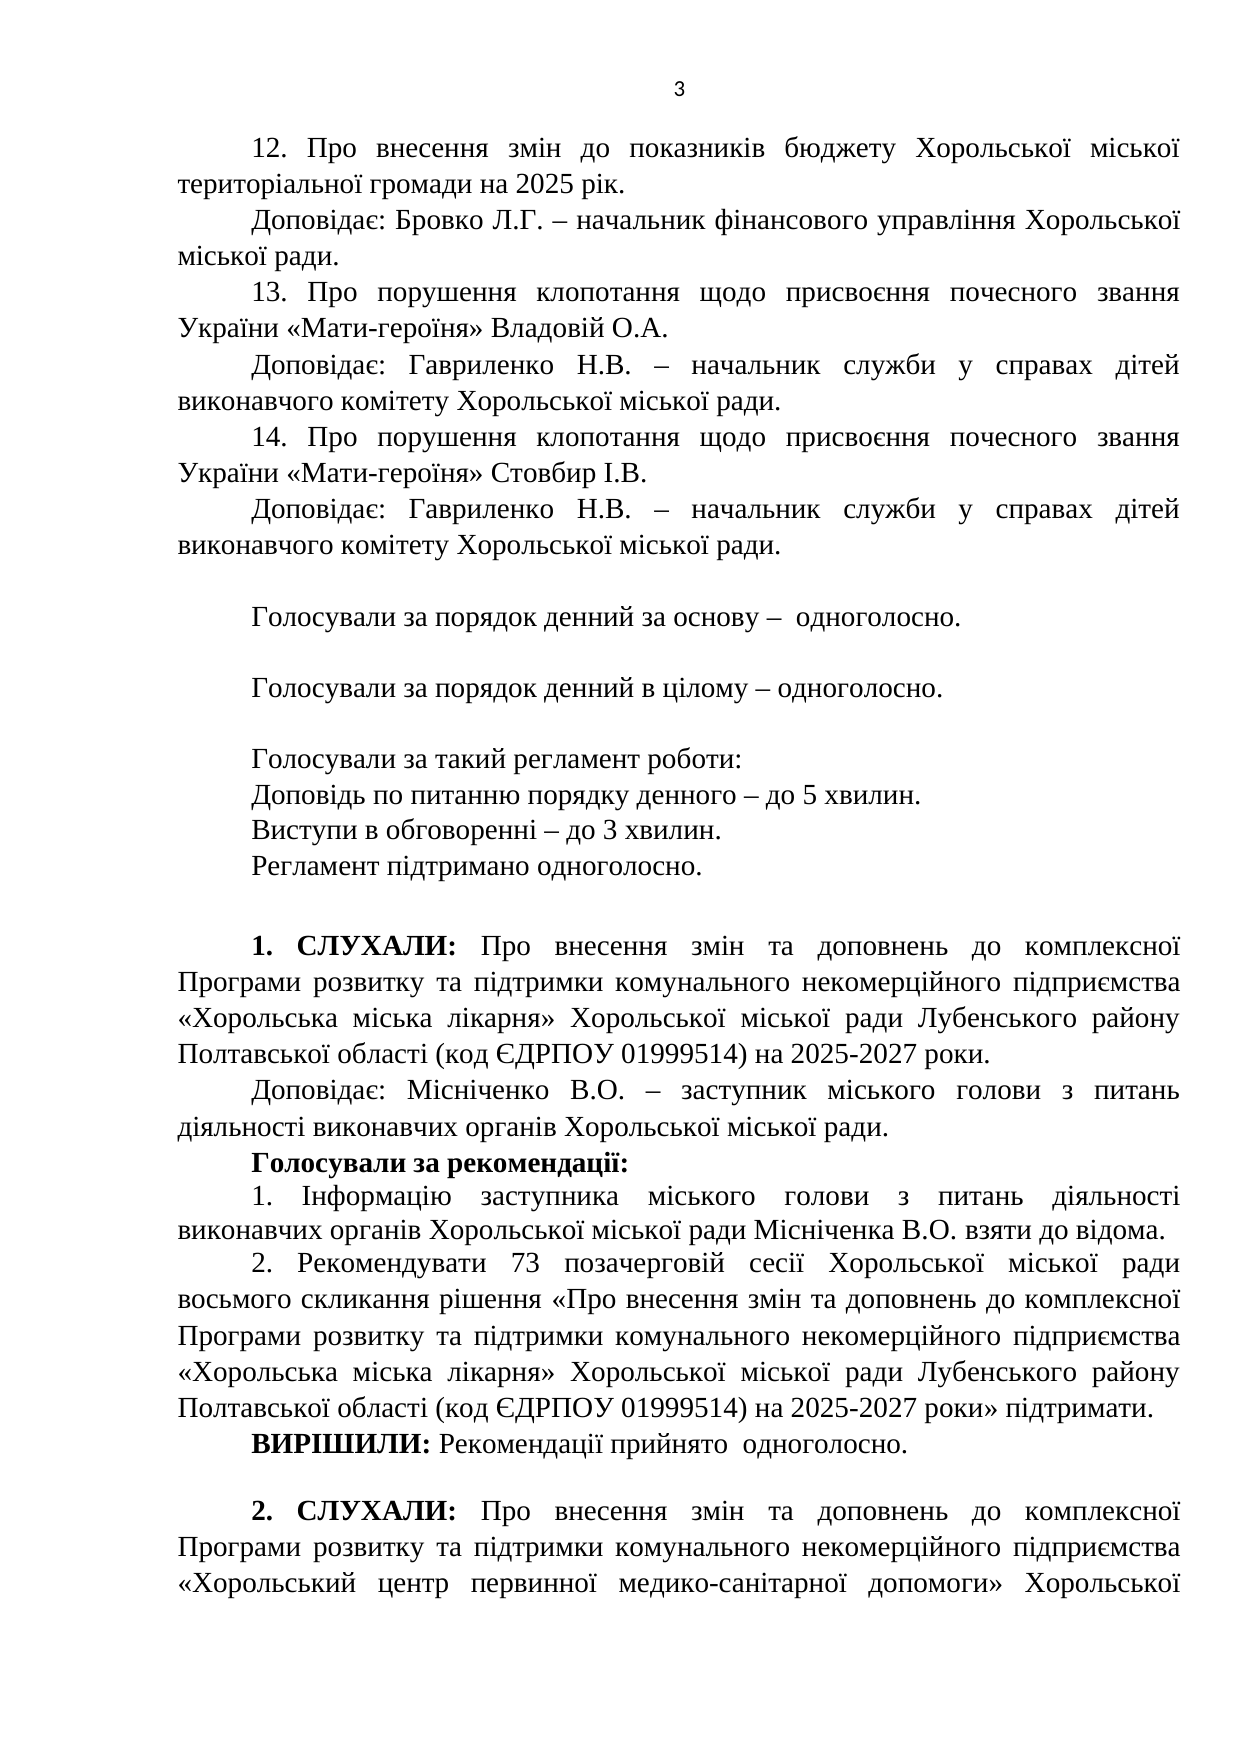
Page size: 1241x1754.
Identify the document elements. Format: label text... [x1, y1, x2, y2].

text 12. Про внесення змін до показників бюджету Хорольської міської територіальної громади на 2025 рік. [177, 130, 1181, 199]
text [177, 1493, 1181, 1599]
text 13. Про порушення клопотання щодо присвоєння почесного звання України «Мати-героїня» Владовій О.А. [177, 274, 1181, 344]
text 2. Рекомендувати 73 позачерговій сесії Хорольської міської ради восьмого скликання рішення «Про внесення змін та доповнень до комплексної Програми розвитку та підтримки комунального некомерційного підприємства «Хорольська міська лікарня» Хорольської міської ради Лубенського району Полтавської області (код ЄДРПОУ 01999514) на 2025-2027 роки» підтримати. [177, 1245, 1181, 1423]
text Доповідає: Бровко Л.Г. – начальник фінансового управління Хорольської міської ради. [177, 202, 1181, 272]
text Доповідає: Гавриленко Н.В. – начальник служби у справах дітей виконавчого комітету Хорольської міської ради. [177, 491, 1181, 561]
text 1. СЛУХАЛИ: Про внесення змін та доповнень до комплексної Програми розвитку та підтримки комунального некомерційного підприємства «Хорольська міська лікарня» Хорольської міської ради Лубенського району Полтавської області (код ЄДРПОУ 01999514) на 2025-2027 роки. [177, 928, 1181, 1070]
text Доповідає: Місніченко В.О. – заступник міського голови з питань діяльності виконавчих органів Хорольської міської ради. [177, 1072, 1181, 1142]
text 1. Інформацію заступника міського голови з питань діяльності виконавчих органів Хорольської міської ради Місніченка В.О. взяти до відома. [177, 1178, 1181, 1245]
text 14. Про порушення клопотання щодо присвоєння почесного звання України «Мати-героїня» Стовбир І.В. [177, 419, 1181, 489]
text Голосували за рекомендації: [177, 1145, 1181, 1178]
text Доповідь по питанню порядку денного – до 5 хвилин. [177, 777, 1181, 810]
text ВИРІШИЛИ: Рекомендації прийнято одноголосно. [177, 1426, 1181, 1460]
text Регламент підтримано одноголосно. [177, 848, 1181, 881]
text Голосували за порядок денний в цілому – одноголосно. [177, 670, 1181, 704]
text Голосували за порядок денний за основу – одноголосно. [177, 599, 1166, 633]
text Виступи в обговоренні – до 3 хвилин. [177, 812, 1181, 846]
text Голосували за такий регламент роботи: [177, 741, 1181, 775]
text Доповідає: Гавриленко Н.В. – начальник служби у справах дітей виконавчого комітету Хорольської міської ради. [177, 347, 1181, 416]
